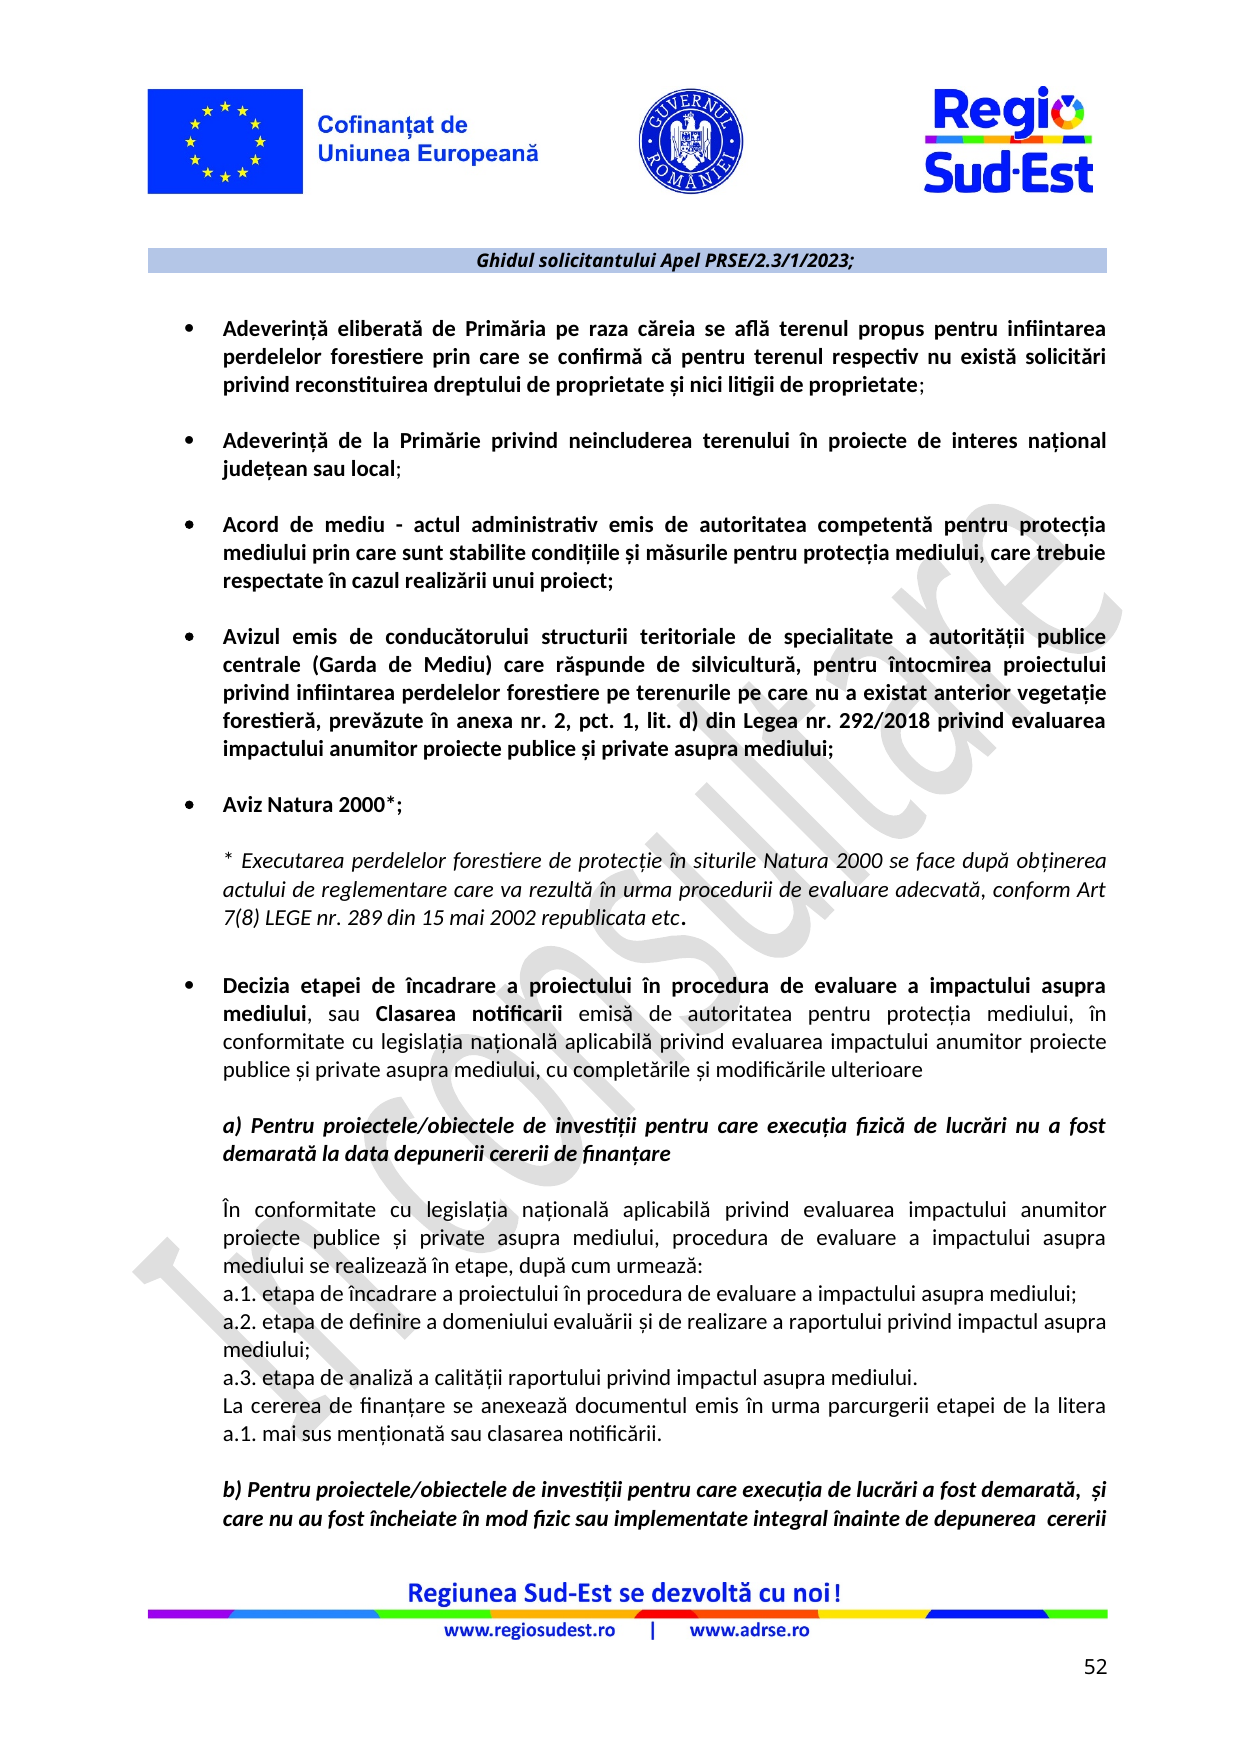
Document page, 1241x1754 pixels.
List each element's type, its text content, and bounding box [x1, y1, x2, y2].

list a.2. etapa de definire a domeniului evaluării şi de realizare a raportului privind impactul asupra mediului; [223, 1307, 1107, 1363]
picture [147, 1582, 1108, 1640]
list Adeverință eliberată de Primăria pe raza căreia se află terenul propus pentru infiintarea perdelelor forestiere prin care se confirmă că pentru terenul respectiv nu există solicitări privind reconstituirea dreptului de proprietate și nici litigii de proprietate; [185, 314, 1107, 398]
picture [147, 86, 1093, 195]
list Avizul emis de conducătorului structurii teritoriale de specialitate a autorității publice centrale (Garda de Mediu) care răspunde de silvicultură, pentru întocmirea proiectului privind infiintarea perdelelor forestiere pe terenurile pe care nu a existat anterior vegetație forestieră, prevăzute în anexa nr. 2, pct. 1, lit. d) din Legea nr. 292/2018 privind evaluarea impactului anumitor proiecte publice și private asupra mediului; [185, 622, 1107, 763]
list Aviz Natura 2000*; [185, 791, 1107, 819]
list Adeverință de la Primărie privind neincluderea terenului în proiecte de interes național județean sau local; [185, 426, 1107, 482]
list Decizia etapei de încadrare a proiectului în procedura de evaluare a impactului asupra mediului, sau Clasarea notificarii emisă de autoritatea pentru protecția mediului, în conformitate cu legislaţia naţională aplicabilă privind evaluarea impactului anumitor proiecte publice şi private asupra mediului, cu completările şi modificările ulterioare [185, 971, 1107, 1083]
list a.3. etapa de analiză a calităţii raportului privind impactul asupra mediului. [223, 1363, 1107, 1392]
list În conformitate cu legislaţia naţională aplicabilă privind evaluarea impactului anumitor proiecte publice şi private asupra mediului, procedura de evaluare a impactului asupra mediului se realizează în etape, după cum urmează: [223, 1195, 1107, 1279]
list a) Pentru proiectele/obiectele de investiţii pentru care execuţia fizică de lucrări nu a fost demarată la data depunerii cererii de finanţare [223, 1111, 1107, 1167]
list Acord de mediu - actul administrativ emis de autoritatea competentă pentru protecția mediului prin care sunt stabilite condițiile și măsurile pentru protecția mediului, care trebuie respectate în cazul realizării unui proiect; [185, 510, 1107, 594]
list La cererea de finanțare se anexează documentul emis în urma parcurgerii etapei de la litera a.1. mai sus menționată sau clasarea notificării. [223, 1392, 1107, 1448]
list * Executarea perdelelor forestiere de protecţie în siturile Natura 2000 se face după obţinerea actului de reglementare care va rezultă în urma procedurii de evaluare adecvată, conform Art 7(8) LEGE nr. 289 din 15 mai 2002 republicata etc. [223, 847, 1107, 931]
list a.1. etapa de încadrare a proiectului în procedura de evaluare a impactului asupra mediului; [223, 1279, 1107, 1307]
